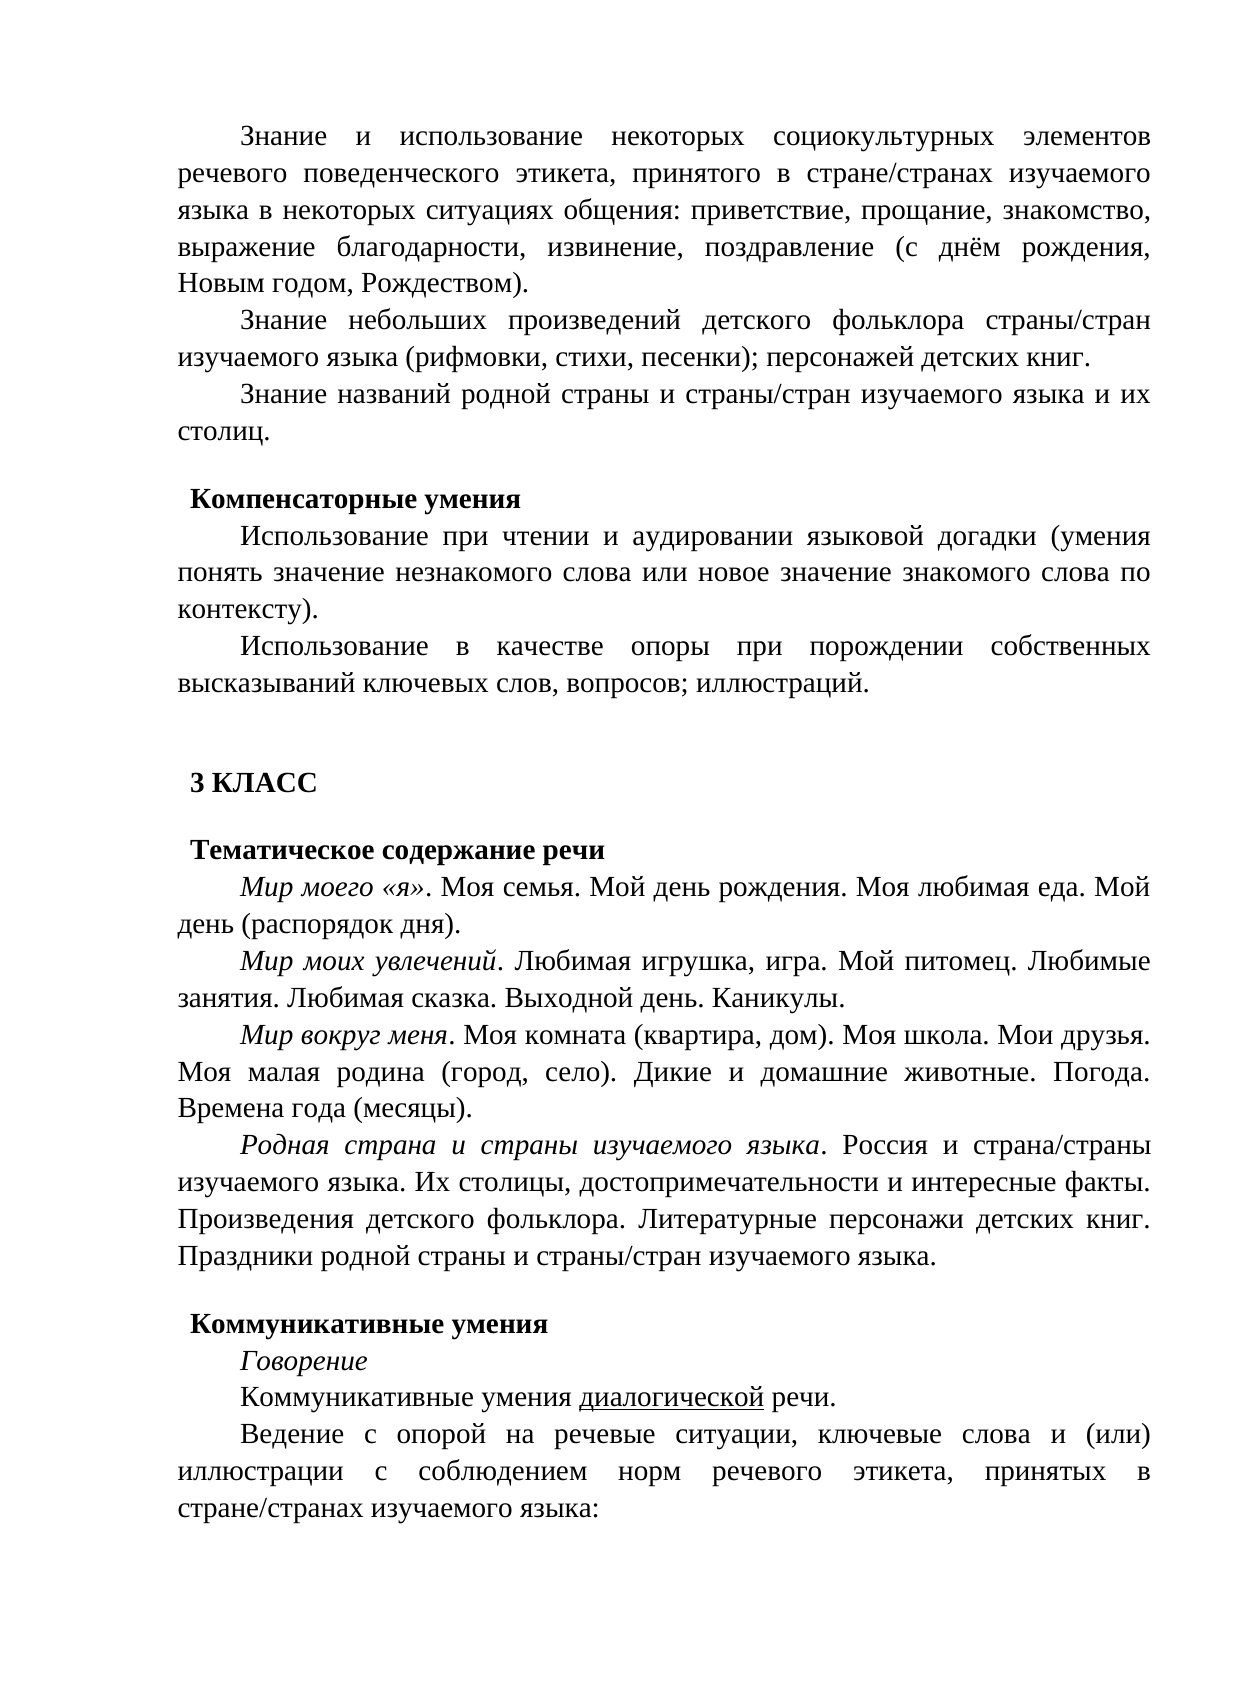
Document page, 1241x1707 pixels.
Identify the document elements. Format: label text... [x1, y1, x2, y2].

text Знание и использование некоторых социокультурных элементов речевого поведенческого этикета, принятого в стране/странах изучаемого языка в некоторых ситуациях общения: приветствие, прощание, знакомство, выражение благодарности, извинение, поздравление (с днём рождения, Новым годом, Рождеством). [177, 118, 1152, 299]
text Знание небольших произведений детского фольклора страны/стран изучаемого языка (рифмовки, стихи, песенки); персонажей детских книг. [177, 302, 1152, 373]
text Ведение с опорой на речевые ситуации, ключевые слова и (или) иллюстрации с соблюдением норм речевого этикета, принятых в стране/странах изучаемого языка: [177, 1416, 1152, 1524]
text Родная страна и страны изучаемого языка. Россия и страна/страны изучаемого языка. Их столицы, достопримечательности и интересные факты. Произведения детского фольклора. Литературные персонажи детских книг. Праздники родной страны и страны/стран изучаемого языка. [177, 1127, 1152, 1272]
text Мир моего «я». Моя семья. Мой день рождения. Моя любимая еда. Мой день (распорядок дня). [177, 869, 1152, 940]
text Знание названий родной страны и страны/стран изучаемого языка и их столиц. [177, 376, 1152, 447]
text Компенсаторные умения [190, 481, 1152, 514]
text Использование при чтении и аудировании языковой догадки (умения понять значение незнакомого слова или новое значение знакомого слова по контексту). [177, 518, 1152, 625]
text Мир моих увлечений. Любимая игрушка, игра. Мой питомец. Любимые занятия. Любимая сказка. Выходной день. Каникулы. [177, 943, 1152, 1013]
text Коммуникативные умения [190, 1306, 1152, 1339]
text Говорение [177, 1343, 1152, 1376]
text Тематическое содержание речи [190, 832, 1152, 866]
text Коммуникативные умения диалогической речи. [177, 1379, 1152, 1413]
text Использование в качестве опоры при порождении собственных высказываний ключевых слов, вопросов; иллюстраций. [177, 628, 1152, 699]
text 3 КЛАСС [190, 765, 1152, 798]
text Мир вокруг меня. Моя комната (квартира, дом). Моя школа. Мои друзья. Моя малая родина (город, село). Дикие и домашние животные. Погода. Времена года (месяцы). [177, 1017, 1152, 1124]
